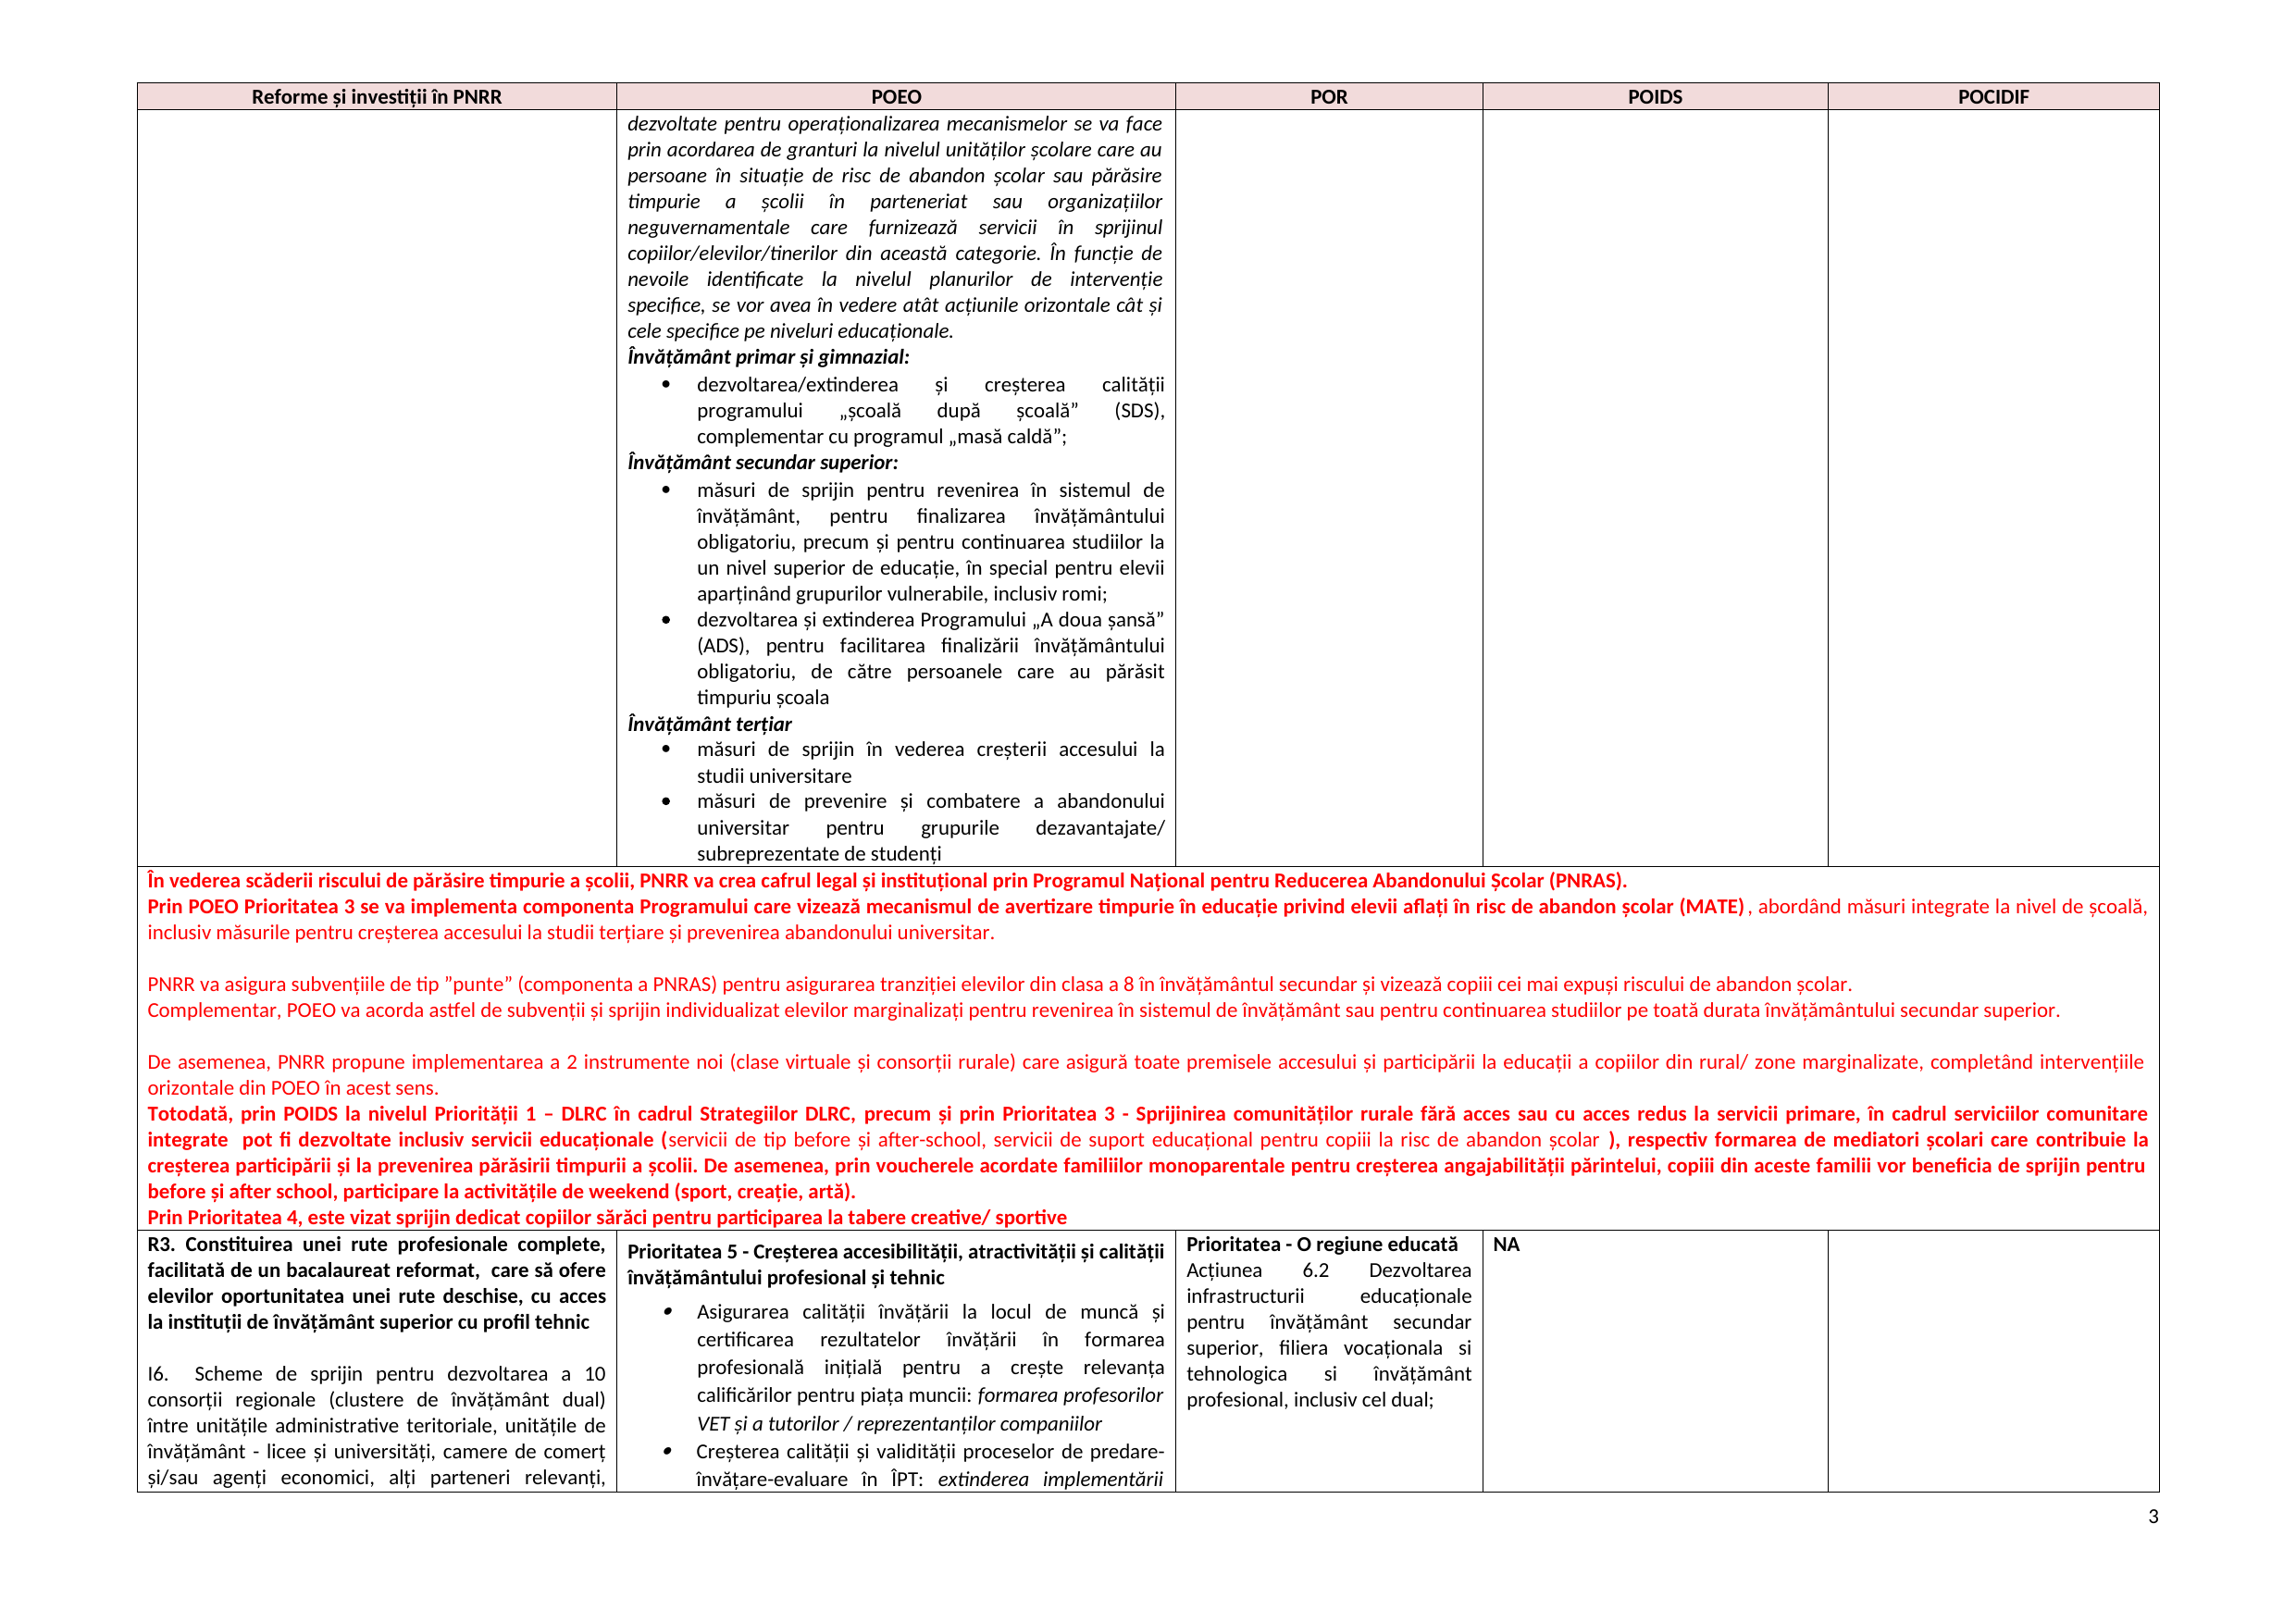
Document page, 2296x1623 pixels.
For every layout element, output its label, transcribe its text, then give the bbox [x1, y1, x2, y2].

table_header POR [1176, 83, 1483, 109]
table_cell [617, 1231, 1175, 1492]
table_header POCIDIF [1829, 83, 2159, 109]
table_header Reforme și investiții în PNRR [138, 83, 616, 109]
table_cell [1829, 1231, 2159, 1492]
table_cell [1829, 110, 2159, 866]
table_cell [1176, 110, 1483, 866]
table_header POIDS [1483, 83, 1828, 109]
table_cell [1483, 110, 1828, 866]
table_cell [1176, 1231, 1483, 1492]
table_header POEO [617, 83, 1175, 109]
table_cell NA [1483, 1231, 1828, 1492]
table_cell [617, 110, 1175, 866]
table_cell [138, 110, 616, 866]
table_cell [138, 1231, 616, 1492]
table_cell În vederea scăderii riscului de părăsire timpurie a școlii, PNRR va crea cafrul legal și instituțional prin Programul Național pentru Reducerea Abandonului Școlar (PNRAS). Prin POEO Prioritatea 3 se va implementa componenta Programului care vizează mecanismul de avertizare timpurie în educație privind elevii aflați în risc de abandon școlar (MATE), abordând măsuri integrate la nivel de școală, inclusiv măsurile pentru creșterea accesului la studii terțiare și prevenirea abandonului universitar. PNRR va asigura subvențiile de tip ”punte” (componenta a PNRAS) pentru asigurarea tranziției elevilor din clasa a 8 în învățământul secundar și vizează copiii cei mai expuși riscului de abandon școlar. Complementar, POEO va acorda astfel de subvenții și sprijin individualizat elevilor marginalizați pentru revenirea în sistemul de învățământ sau pentru continuarea studiilor pe toată durata învățământului secundar superior. De asemenea, PNRR propune implementarea a 2 instrumente noi (clase virtuale și consorții rurale) care asigură toate premisele accesului și participării la educații a copiilor din rural/ zone marginalizate, completând intervențiile orizontale din POEO în acest sens. Totodată, prin POIDS la nivelul Priorității 1 – DLRC în cadrul Strategiilor DLRC, precum și prin Prioritatea 3 - Sprijinirea comunităților rurale fără acces sau cu acces redus la servicii primare, în cadrul serviciilor comunitare integrate pot fi dezvoltate inclusiv servicii educaționale (servicii de tip before și after-school, servicii de suport educațional pentru copiii la risc de abandon școlar ), respectiv formarea de mediatori școlari care contribuie la creșterea participării și la prevenirea părăsirii timpurii a școlii. De asemenea, prin voucherele acordate familiilor monoparentale pentru creșterea angajabilității părintelui, copiii din aceste familii vor beneficia de sprijin pentru before și after school, participare la activitățile de weekend (sport, creație, artă). Prin Prioritatea 4, este vizat sprijin dedicat copiilor sărăci pentru participarea la tabere creative/ sportive [138, 867, 2159, 1230]
